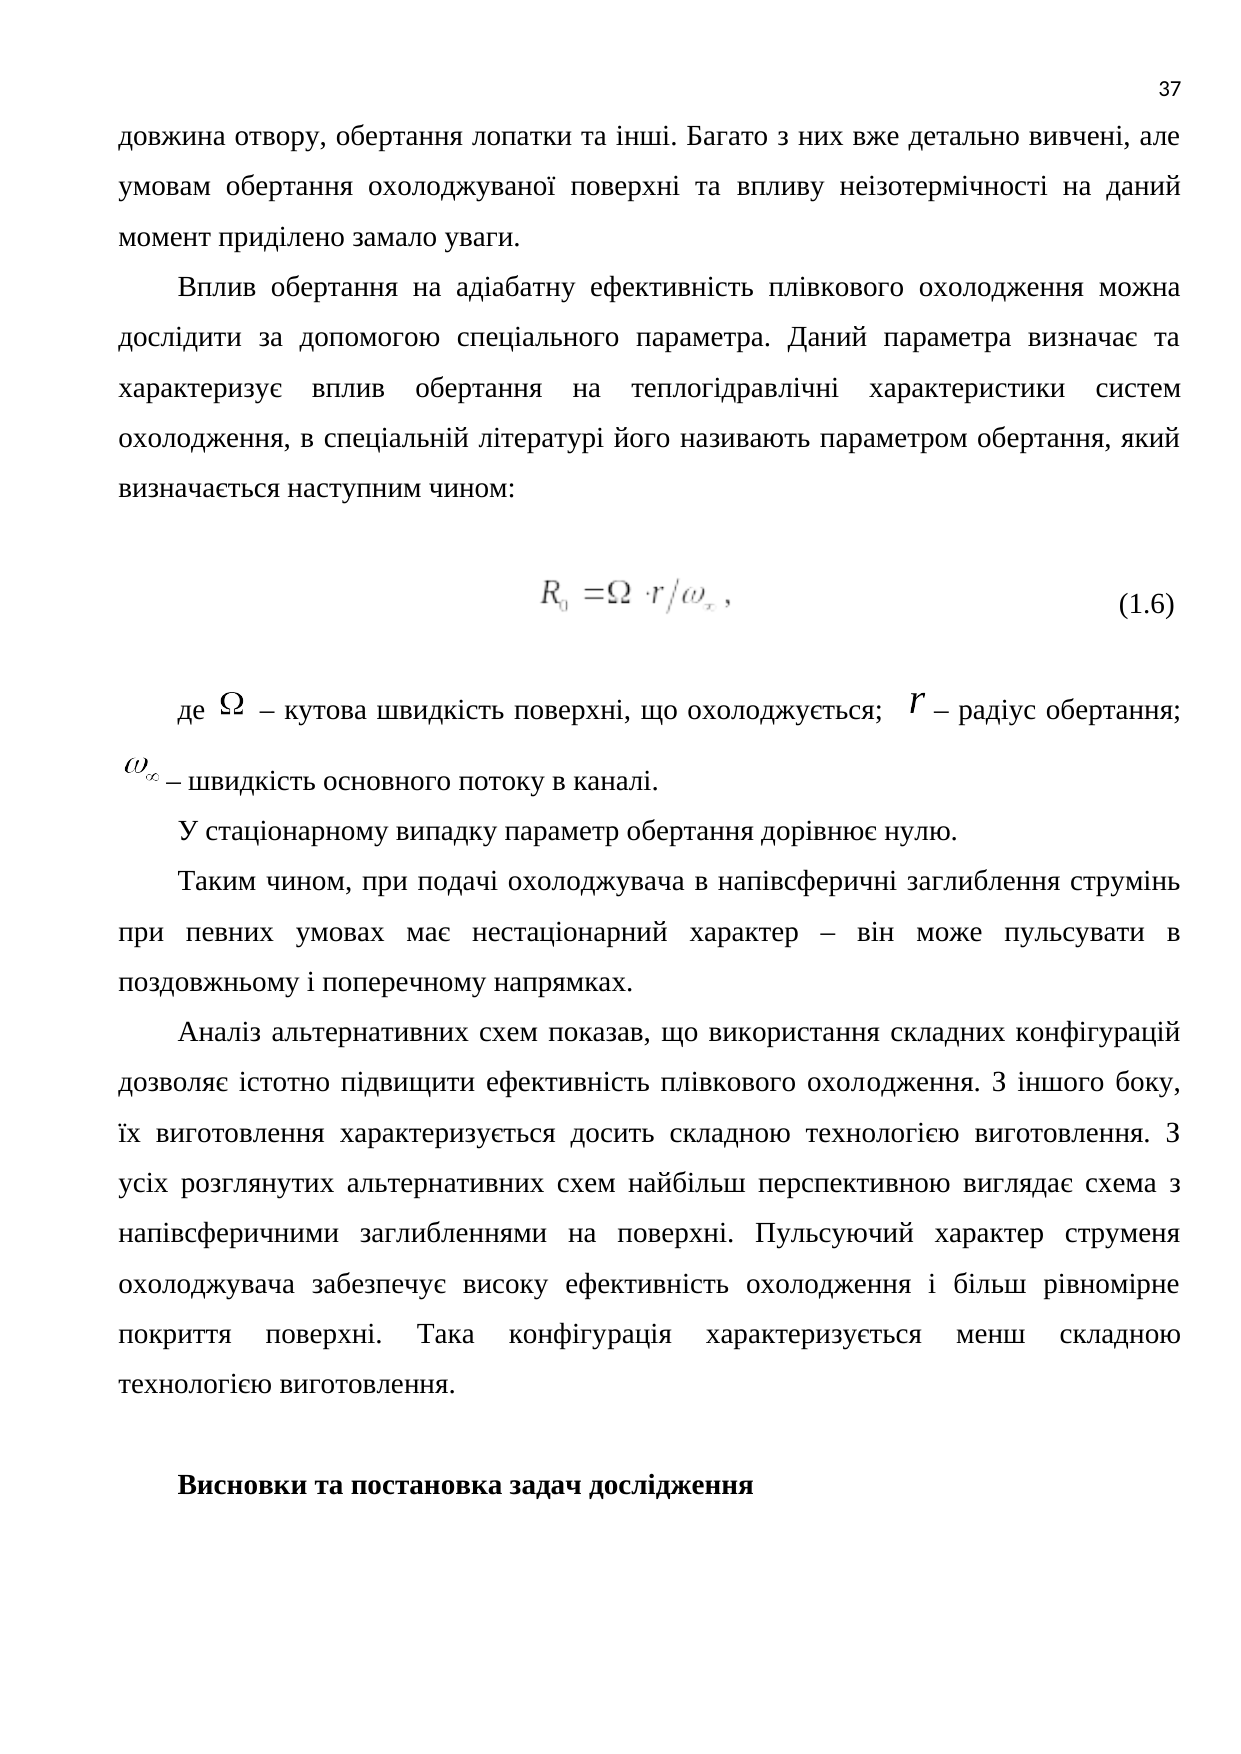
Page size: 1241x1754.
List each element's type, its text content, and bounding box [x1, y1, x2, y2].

text Вплив обертання на адіабатну ефективність плівкового охолодження можна дослідити за допомогою спеціального параметра. Даний параметра визначає та характеризує вплив обертання на теплогідравлічні характеристики систем охолодження, в спеціальній літературі його називають параметром обертання, який визначається наступним чином: [118, 269, 1181, 504]
table_header [107, 571, 1107, 634]
table_header (1.6) [1108, 571, 1192, 634]
text Аналіз альтернативних схем показав, що використання складних конфігурацій дозволяє істотно підвищити ефективність плівкового охолодження. З іншого боку, їх виготовлення характеризується досить складною технологією виготовлення. З усіх розглянутих альтернативних схем найбільш перспективною виглядає схема з напівсферичними заглибленнями на поверхні. Пульсуючий характер струменя охолоджувача забезпечує високу ефективність охолодження і більш рівномірне покриття поверхні. Така конфігурація характеризується менш складною технологією виготовлення. [118, 1014, 1181, 1400]
text Таким чином, при подачі охолоджувача в напівсферичні заглиблення струмінь при певних умовах має нестаціонарний характер – він може пульсувати в поздовжньому і поперечному напрямках. [118, 863, 1181, 997]
text У стаціонарному випадку параметр обертання дорівнює нулю. [118, 813, 1181, 847]
subtitle Висновки та постановка задач дослідження [118, 1467, 1181, 1501]
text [118, 118, 1181, 252]
text де – кутова швидкість поверхні, що охолоджується; – радіус обертання; – швидкість основного потоку в каналі. [118, 684, 1181, 796]
